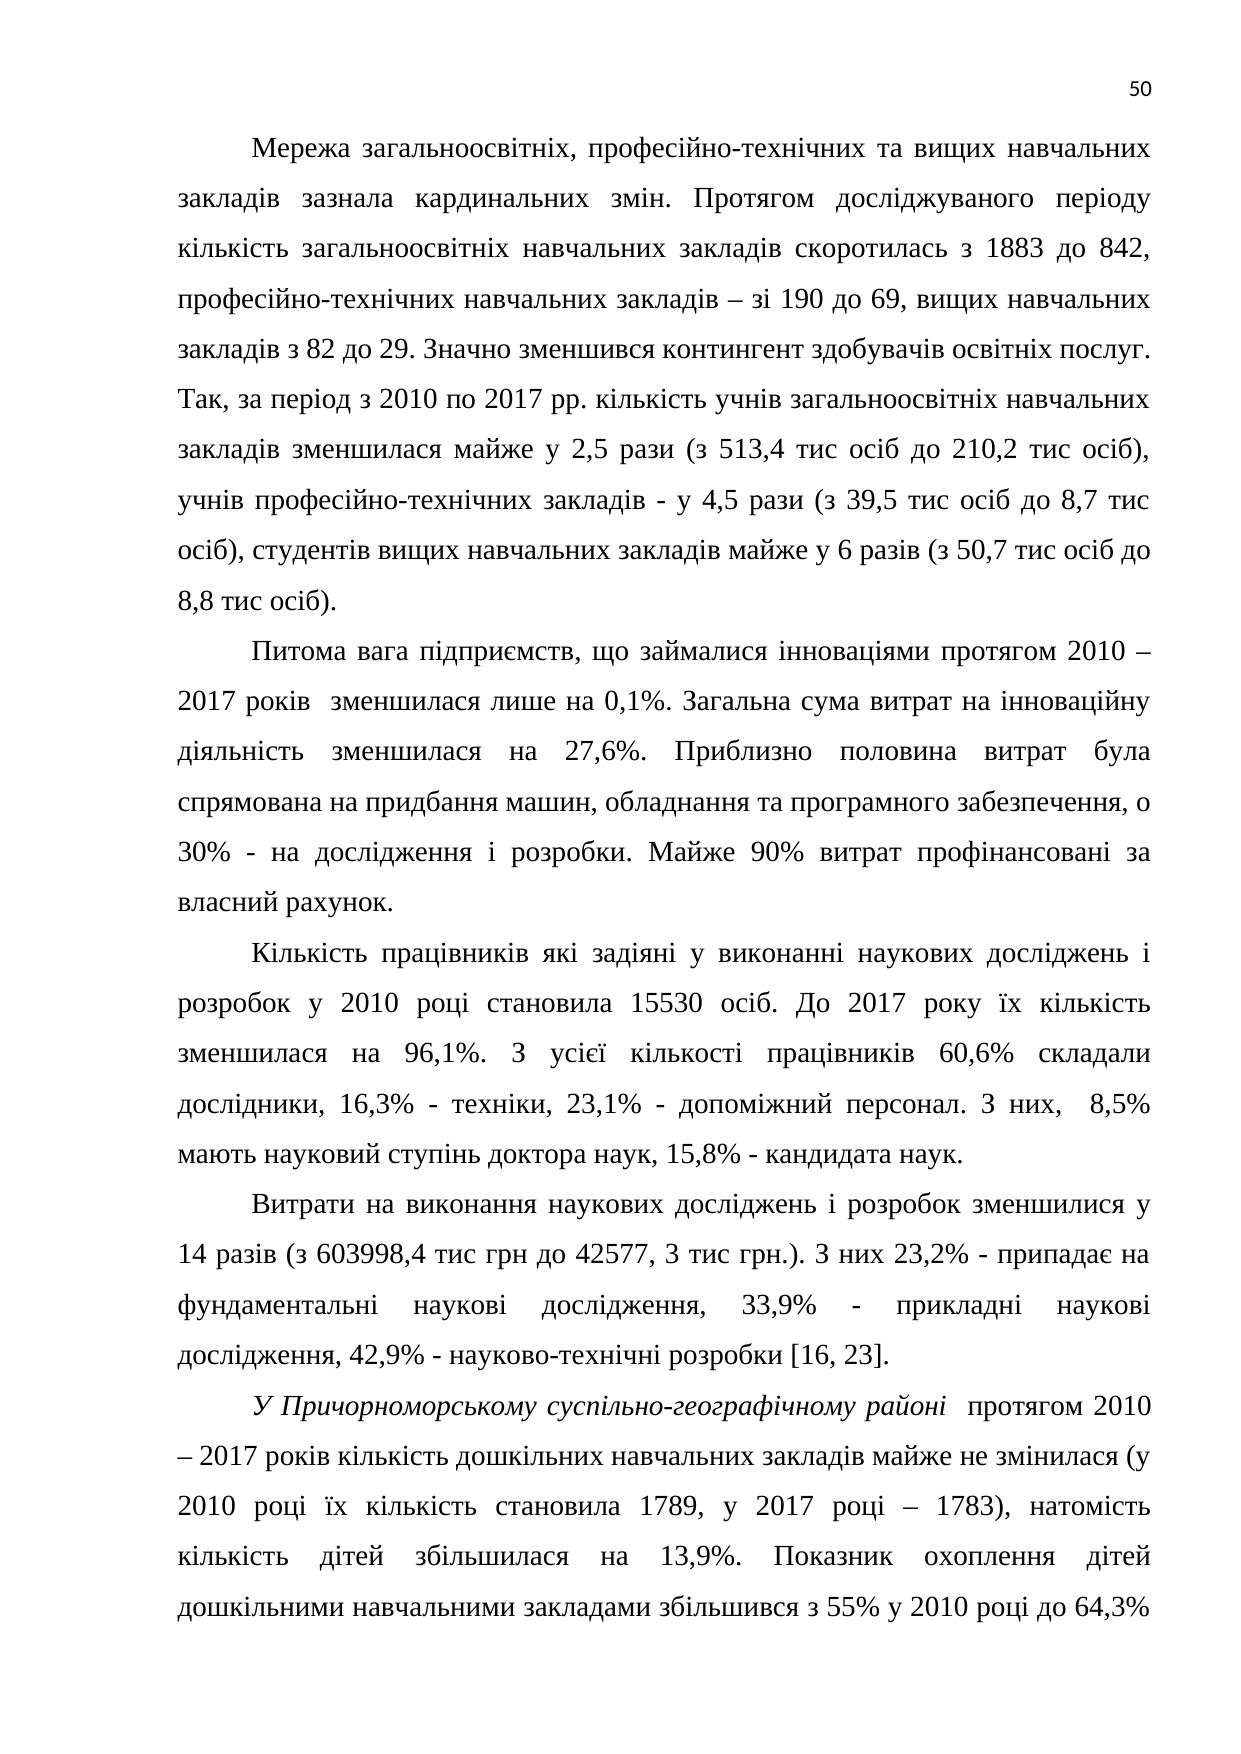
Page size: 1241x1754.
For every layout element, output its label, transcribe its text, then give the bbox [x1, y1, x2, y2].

text Мережа загальноосвітніх, професійно-технічних та вищих навчальних закладів зазнала кардинальних змін. Протягом досліджуваного періоду кількість загальноосвітніх навчальних закладів скоротилась з 1883 до 842, професійно-технічних навчальних закладів – зі 190 до 69, вищих навчальних закладів з 82 до 29. Значно зменшився контингент здобувачів освітніх послуг. Так, за період з 2010 по 2017 рр. кількість учнів загальноосвітніх навчальних закладів зменшилася майже у 2,5 рази (з 513,4 тис осіб до 210,2 тис осіб), учнів професійно-технічних закладів - у 4,5 рази (з 39,5 тис осіб до 8,7 тис осіб), студентів вищих навчальних закладів майже у 6 разів (з 50,7 тис осіб до 8,8 тис осіб). [177, 130, 1152, 616]
text Кількість працівників які задіяні у виконанні наукових досліджень і розробок у 2010 році становила 15530 осіб. До 2017 року їх кількість зменшилася на 96,1%. З усієї кількості працівників 60,6% складали дослідники, 16,3% - техніки, 23,1% - допоміжний персонал. З них, 8,5% мають науковий ступінь доктора наук, 15,8% - кандидата наук. [177, 935, 1152, 1169]
text Витрати на виконання наукових досліджень і розробок зменшилися у 14 разів (з 603998,4 тис грн до 42577, 3 тис грн.). З них 23,2% - припадає на фундаментальні наукові дослідження, 33,9% - прикладні наукові дослідження, 42,9% - науково-технічні розробки [16, 23]. [177, 1186, 1152, 1371]
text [177, 1388, 1152, 1622]
text Питома вага підприємств, що займалися інноваціями протягом 2010 – 2017 років зменшилася лише на 0,1%. Загальна сума витрат на інноваційну діяльність зменшилася на 27,6%. Приблизно половина витрат була спрямована на придбання машин, обладнання та програмного забезпечення, о 30% - на дослідження і розробки. Майже 90% витрат профінансовані за власний рахунок. [177, 633, 1152, 918]
